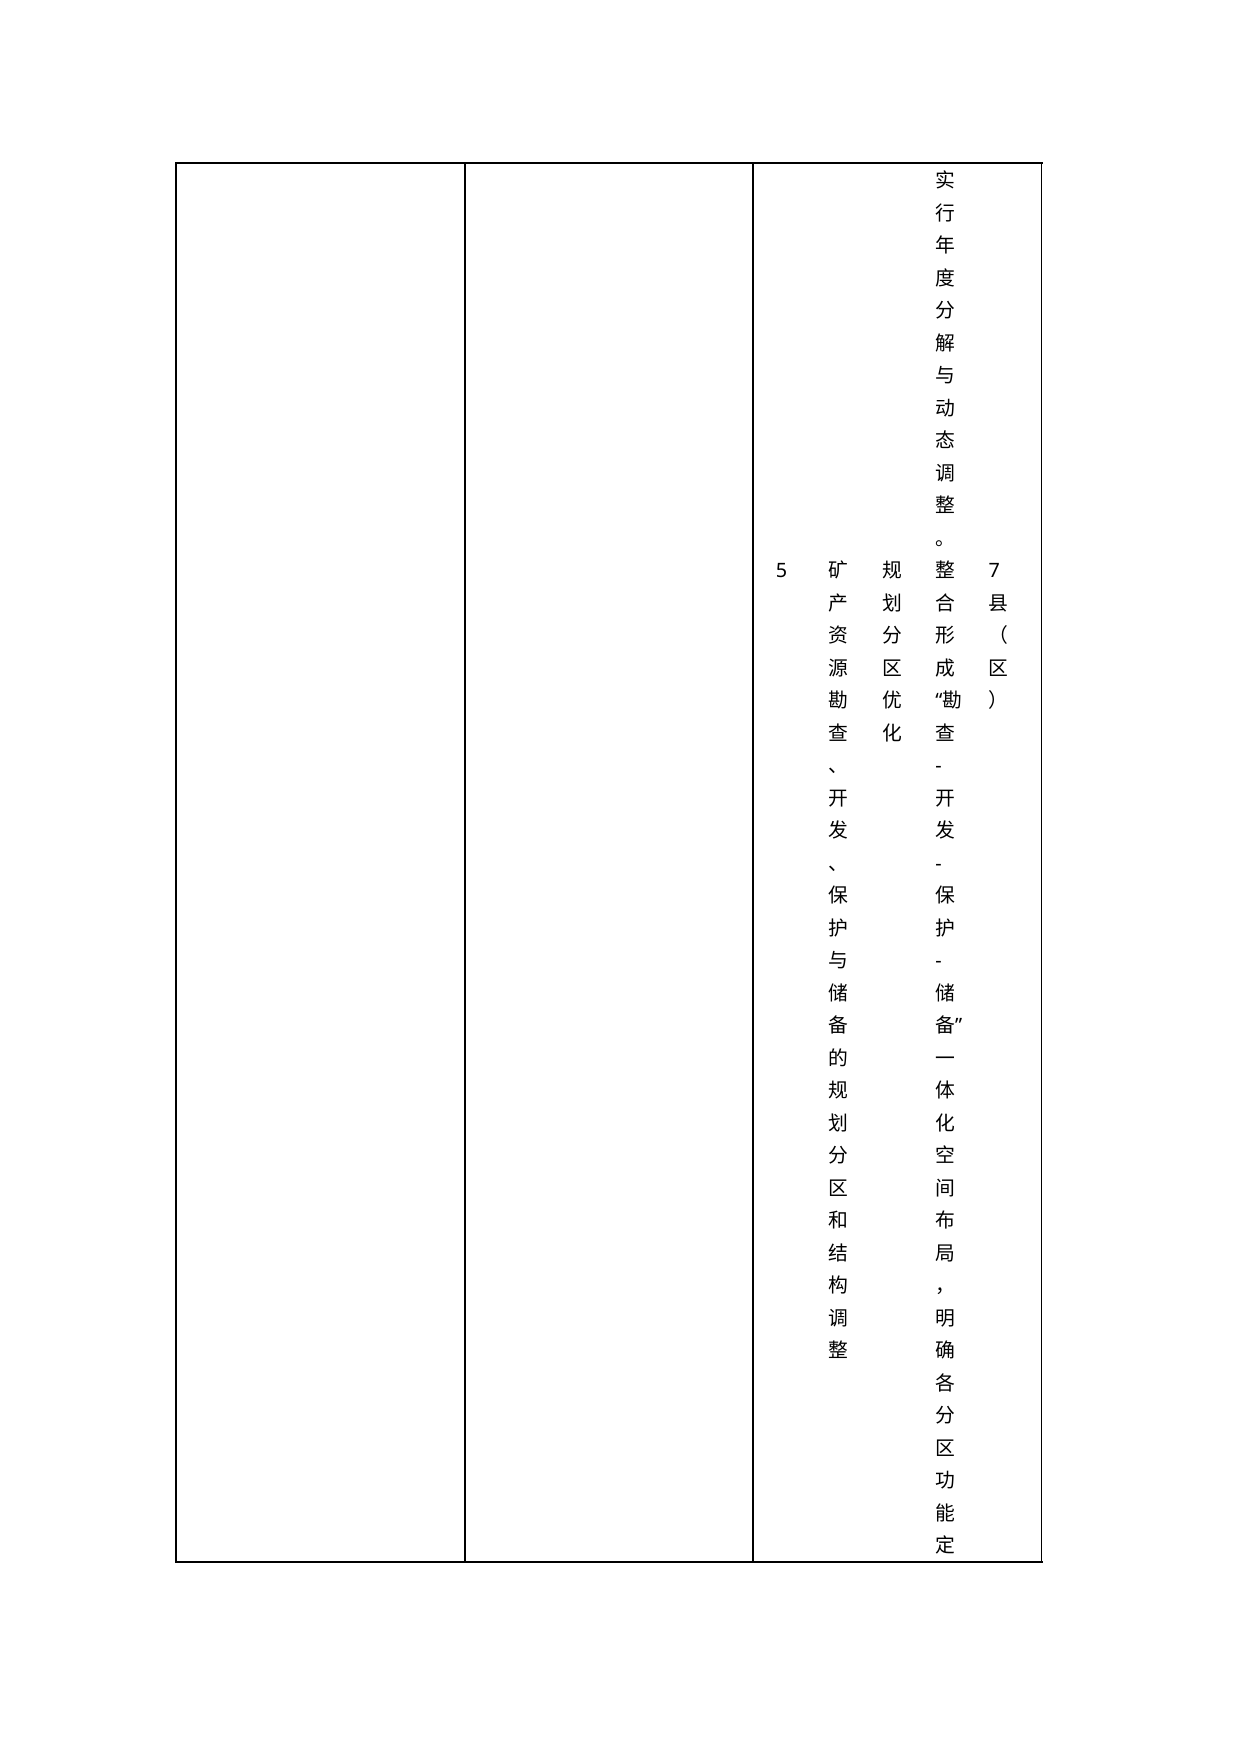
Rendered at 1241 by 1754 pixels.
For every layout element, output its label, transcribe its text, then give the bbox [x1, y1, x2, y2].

table_cell 1 [177, 164, 464, 1561]
table_cell ★ [466, 164, 752, 1561]
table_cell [754, 164, 1041, 1561]
